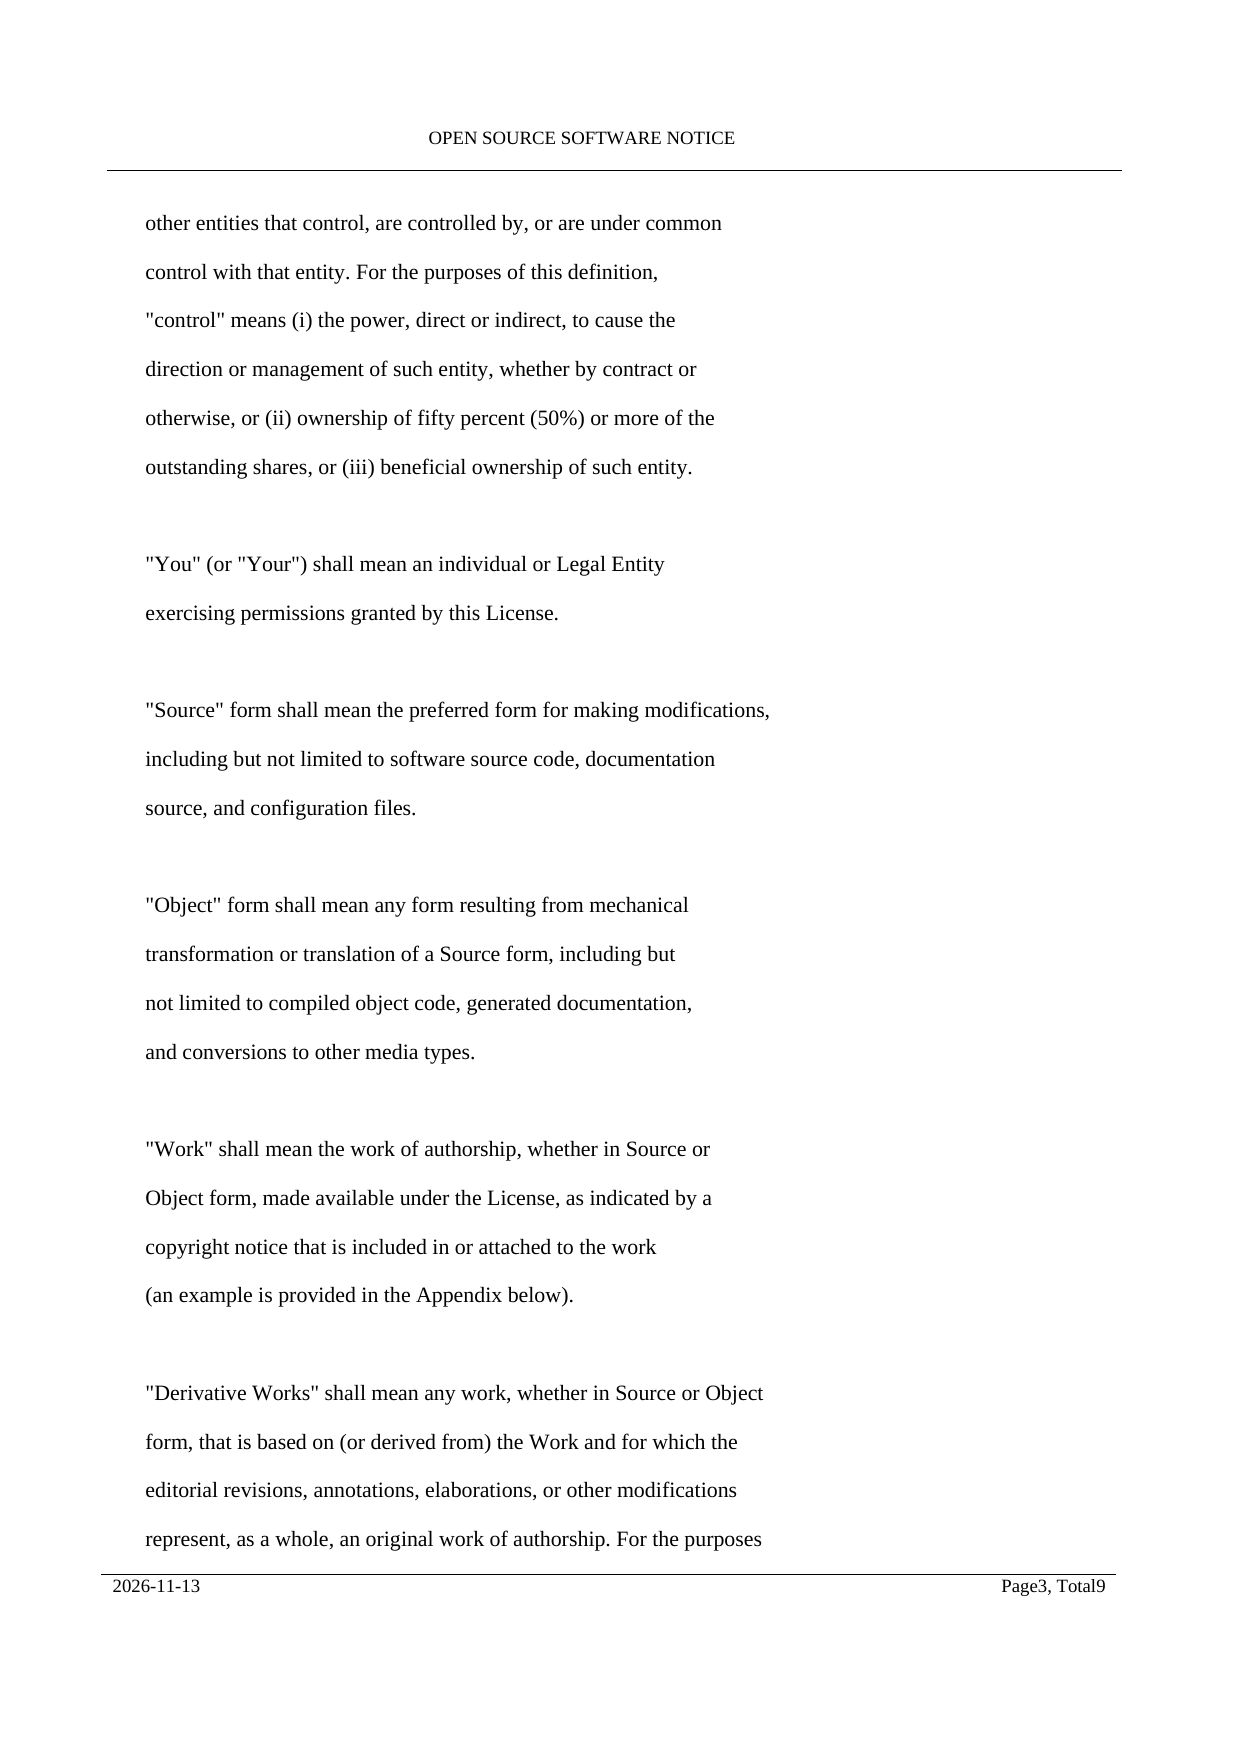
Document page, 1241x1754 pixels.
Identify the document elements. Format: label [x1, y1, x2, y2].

text [112, 206, 1128, 1555]
